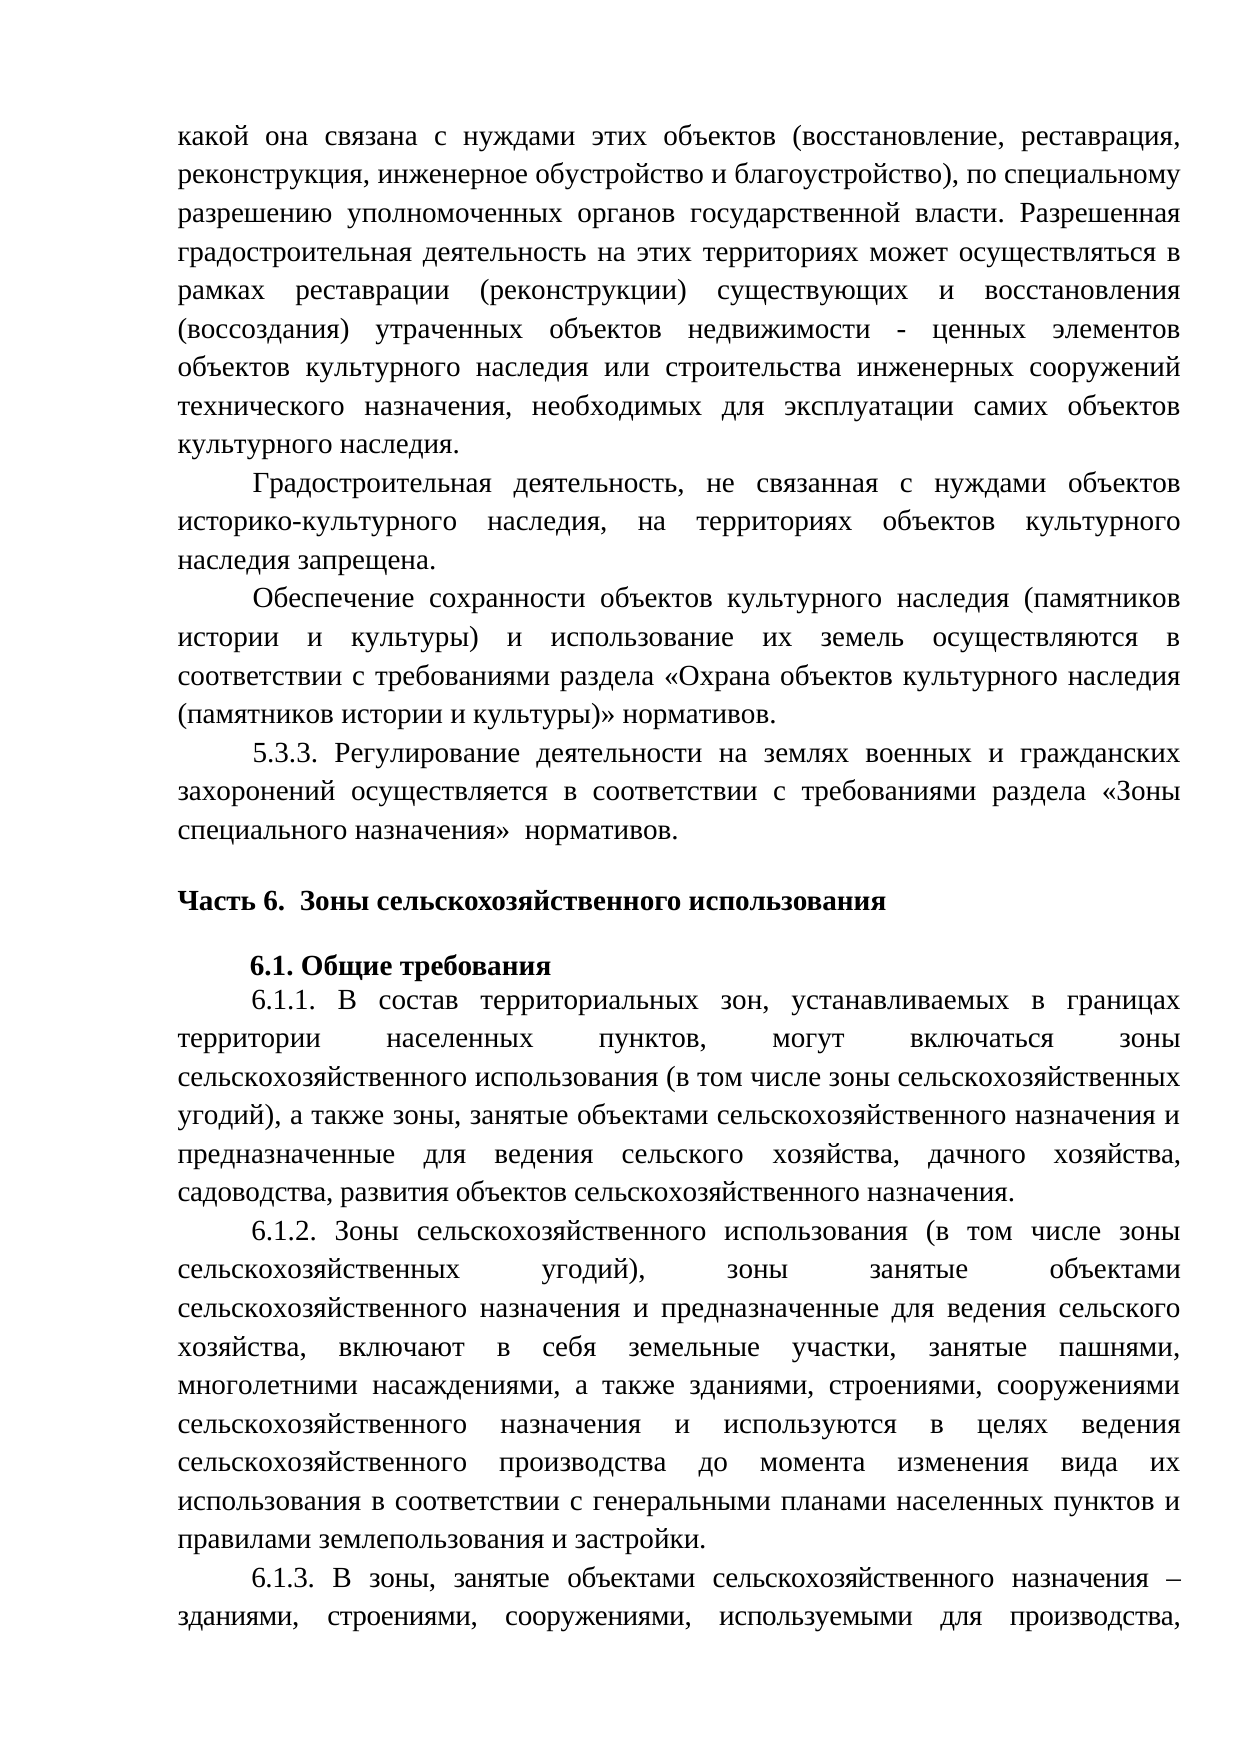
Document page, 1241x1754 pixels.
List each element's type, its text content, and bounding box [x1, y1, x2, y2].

subtitle 6.1. Общие требования [177, 948, 1181, 982]
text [177, 118, 1181, 460]
text 6.1.1. В состав территориальных зон, устанавливаемых в границах территории населенных пунктов, могут включаться зоны сельскохозяйственного использования (в том числе зоны сельскохозяйственных угодий), а также зоны, занятые объектами сельскохозяйственного назначения и предназначенные для ведения сельского хозяйства, дачного хозяйства, садоводства, развития объектов сельскохозяйственного назначения. [177, 982, 1181, 1208]
text 5.3.3. Регулирование деятельности на землях военных и гражданских захоронений осуществляется в соответствии с требованиями раздела «Зоны специального назначения» нормативов. [177, 735, 1181, 845]
text Градостроительная деятельность, не связанная с нуждами объектов историко-культурного наследия, на территориях объектов культурного наследия запрещена. [177, 465, 1181, 576]
text 6.1.2. Зоны сельскохозяйственного использования (в том числе зоны сельскохозяйственных угодий), зоны занятые объектами сельскохозяйственного назначения и предназначенные для ведения сельского хозяйства, включают в себя земельные участки, занятые пашнями, многолетними насаждениями, а также зданиями, строениями, сооружениями сельскохозяйственного назначения и используются в целях ведения сельскохозяйственного производства до момента изменения вида их использования в соответствии с генеральными планами населенных пунктов и правилами землепользования и застройки. [177, 1213, 1181, 1555]
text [177, 1560, 1181, 1632]
subtitle Часть 6. Зоны сельскохозяйственного использования [177, 883, 1181, 916]
text Обеспечение сохранности объектов культурного наследия (памятников истории и культуры) и использование их земель осуществляются в соответствии с требованиями раздела «Охрана объектов культурного наследия (памятников истории и культуры)» нормативов. [177, 581, 1181, 730]
